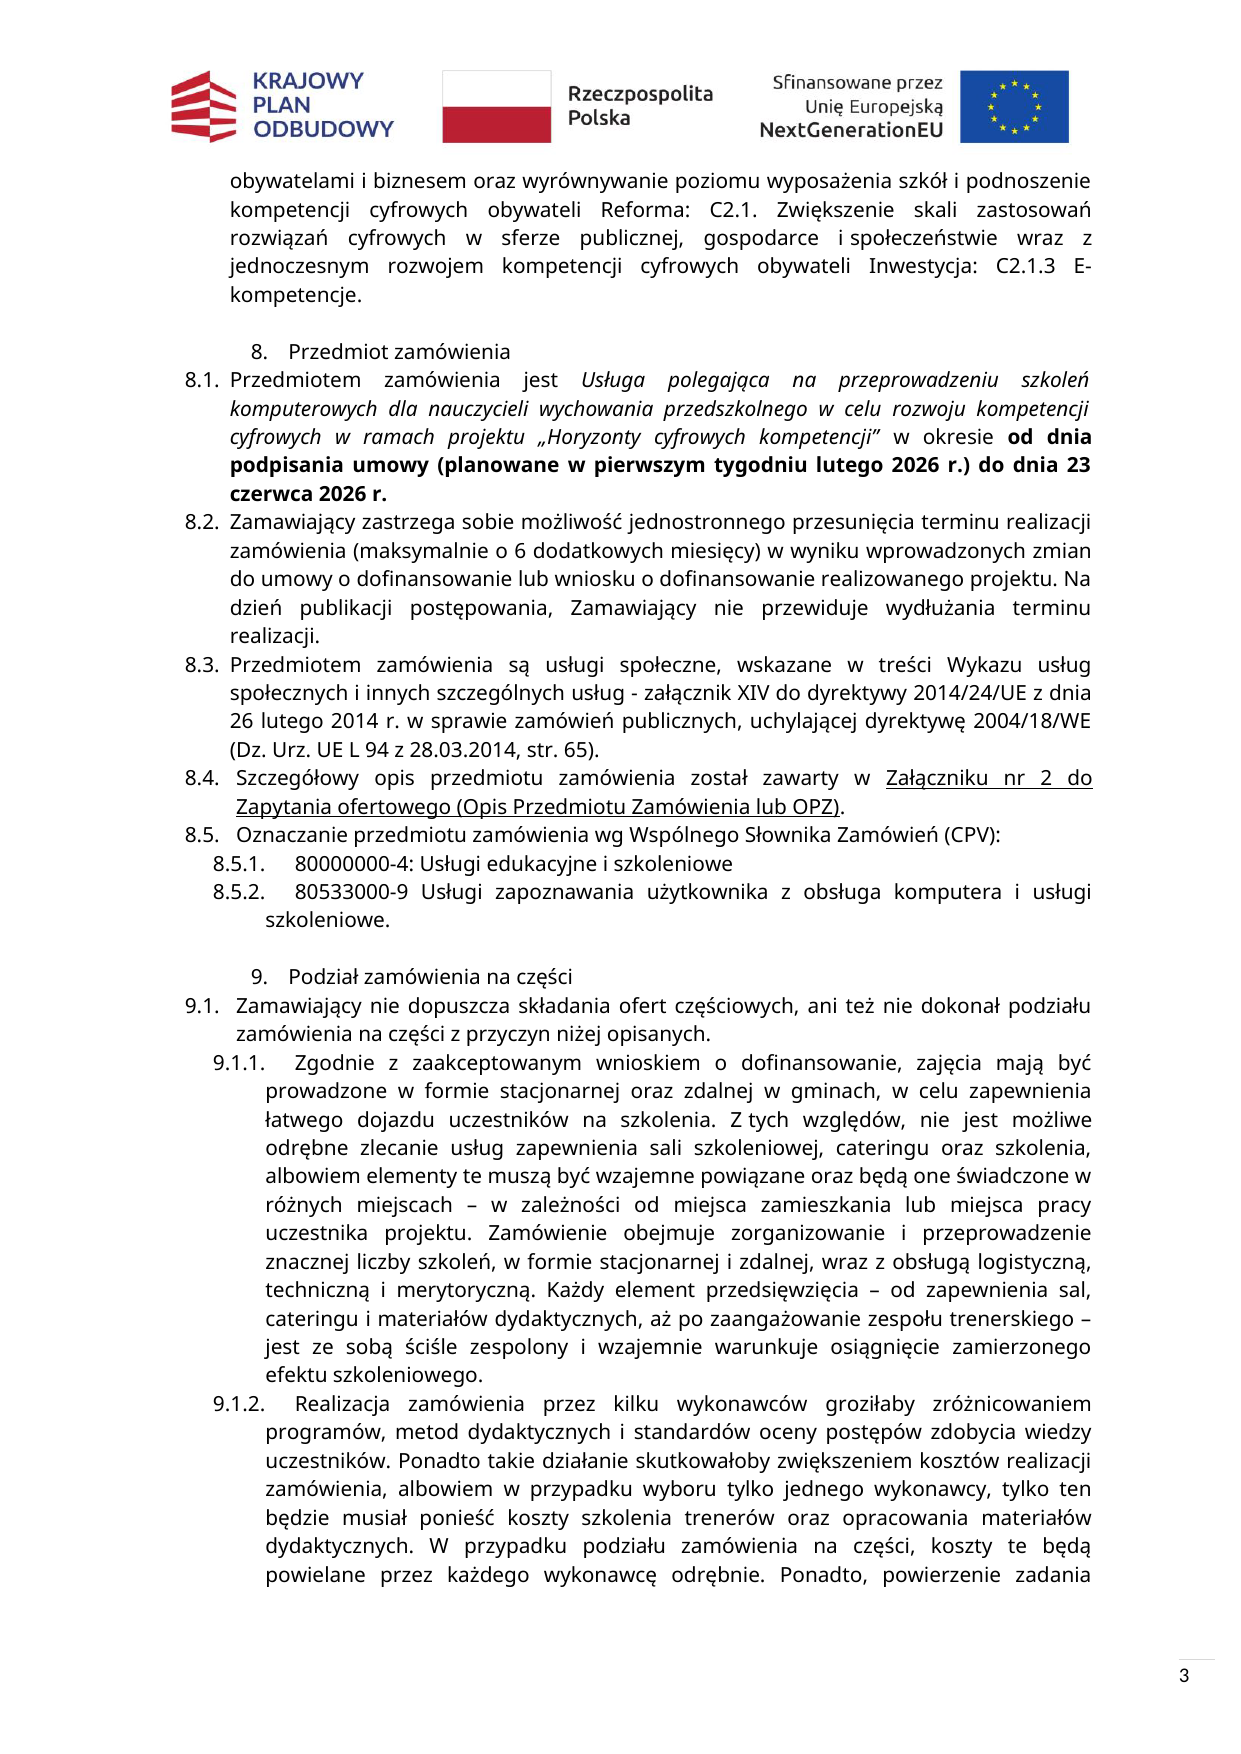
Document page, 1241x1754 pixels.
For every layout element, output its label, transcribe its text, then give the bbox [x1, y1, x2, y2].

list Podział zamówienia na części [251, 962, 1092, 991]
list Zamawiający nie dopuszcza składania ofert częściowych, ani też nie dokonał podziału zamówienia na części z przyczyn niżej opisanych. [184, 991, 1092, 1048]
list Zgodnie z zaakceptowanym wnioskiem o dofinansowanie, zajęcia mają być prowadzone w formie stacjonarnej oraz zdalnej w gminach, w celu zapewnienia łatwego dojazdu uczestników na szkolenia. Z tych względów, nie jest możliwe odrębne zlecanie usług zapewnienia sali szkoleniowej, cateringu oraz szkolenia, albowiem elementy te muszą być wzajemne powiązane oraz będą one świadczone w różnych miejscach – w zależności od miejsca zamieszkania lub miejsca pracy uczestnika projektu. Zamówienie obejmuje zorganizowanie i przeprowadzenie znacznej liczby szkoleń, w formie stacjonarnej i zdalnej, wraz z obsługą logistyczną, techniczną i merytoryczną. Każdy element przedsięwzięcia – od zapewnienia sal, cateringu i materiałów dydaktycznych, aż po zaangażowanie zespołu trenerskiego – jest ze sobą ściśle zespolony i wzajemnie warunkuje osiągnięcie zamierzonego efektu szkoleniowego. [213, 1048, 1092, 1389]
list Zamawiający zastrzega sobie możliwość jednostronnego przesunięcia terminu realizacji zamówienia (maksymalnie o 6 dodatkowych miesięcy) w wyniku wprowadzonych zmian do umowy o dofinansowanie lub wniosku o dofinansowanie realizowanego projektu. Na dzień publikacji postępowania, Zamawiający nie przewiduje wydłużania terminu realizacji. [184, 507, 1092, 650]
list 80533000-9 Usługi zapoznawania użytkownika z obsługa komputera i usługi szkoleniowe. [213, 877, 1092, 934]
list Przedmiot zamówienia [251, 337, 1092, 365]
list Szczegółowy opis przedmiotu zamówienia został zawarty w Załączniku nr 2 do Zapytania ofertowego (Opis Przedmiotu Zamówienia lub OPZ). [184, 763, 1092, 820]
list 80000000-4: Usługi edukacyjne i szkoleniowe [213, 849, 1092, 877]
list Przedmiotem zamówienia jest Usługa polegająca na przeprowadzeniu szkoleń komputerowych dla nauczycieli wychowania przedszkolnego w celu rozwoju kompetencji cyfrowych w ramach projektu „Horyzonty cyfrowych kompetencji” w okresie od dnia podpisania umowy (planowane w pierwszym tygodniu lutego 2026 r.) do dnia 23 czerwca 2026 r. [184, 365, 1092, 507]
list Przedmiotem zamówienia są usługi społeczne, wskazane w treści Wykazu usług społecznych i innych szczególnych usług - załącznik XIV do dyrektywy 2014/24/UE z dnia 26 lutego 2014 r. w sprawie zamówień publicznych, uchylającej dyrektywę 2004/18/WE (Dz. Urz. UE L 94 z 28.03.2014, str. 65). [184, 650, 1092, 763]
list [184, 167, 1092, 308]
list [213, 1389, 1092, 1588]
list Oznaczanie przedmiotu zamówienia wg Wspólnego Słownika Zamówień (CPV): [184, 820, 1092, 849]
